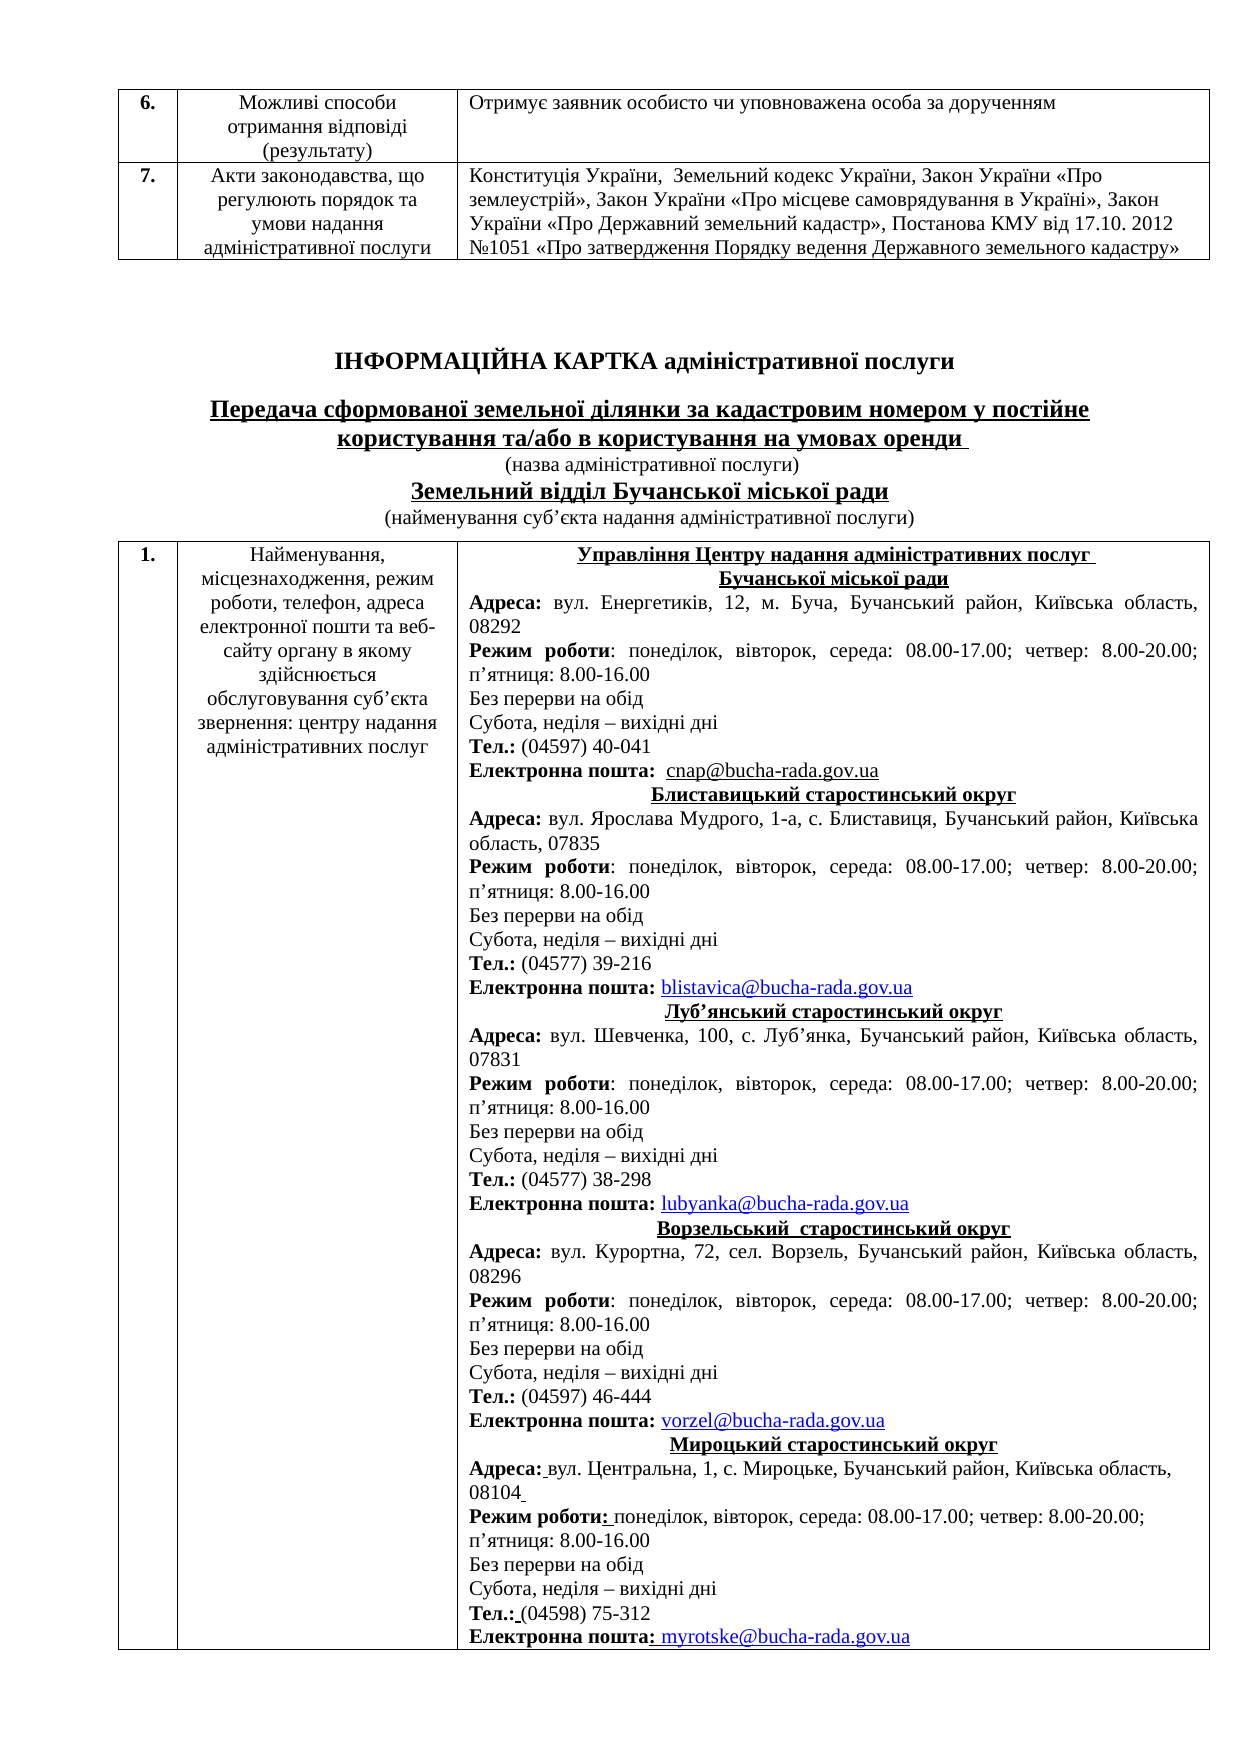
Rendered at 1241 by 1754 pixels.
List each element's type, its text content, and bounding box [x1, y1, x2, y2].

text ІНФОРМАЦІЙНА КАРТКА адміністративної послуги [325, 346, 964, 375]
table_cell 7. [119, 163, 177, 259]
text Земельний відділ Бучанської міської ради [148, 476, 1152, 504]
text Передача сформованої земельної ділянки за кадастровим номером у постійне користування та/або в користування на умовах оренди [148, 394, 1152, 452]
text (назва адміністративної послуги) [148, 452, 1152, 476]
text (найменування суб’єкта надання адміністративної послуги) [148, 504, 1152, 529]
table_cell Конституція України, Земельний кодекс України, Закон України «Про землеустрій», Закон України «Про місцеве самоврядування в Україні», Закон України «Про Державний земельний кадастр», Постанова КМУ від 17.10. 2012 №1051 «Про затвердження Порядку ведення Державного земельного кадастру» [458, 163, 1209, 259]
table_cell Можливі способи отримання відповіді (результату) [372, 90, 457, 162]
table_cell Можливі способи отримання відповіді (результату) [178, 90, 263, 162]
table_cell Отримує заявник особисто чи уповноважена особа за дорученням [458, 90, 1209, 162]
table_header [178, 542, 457, 1648]
table_header 1. [119, 542, 177, 1648]
table_cell Акти законодавства, що регулюють порядок та умови надання адміністративної послуги [384, 163, 457, 259]
table_cell Акти законодавства, що регулюють порядок та умови надання адміністративної послуги [178, 163, 251, 259]
table_cell 6. [119, 90, 177, 162]
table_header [458, 542, 1209, 1648]
